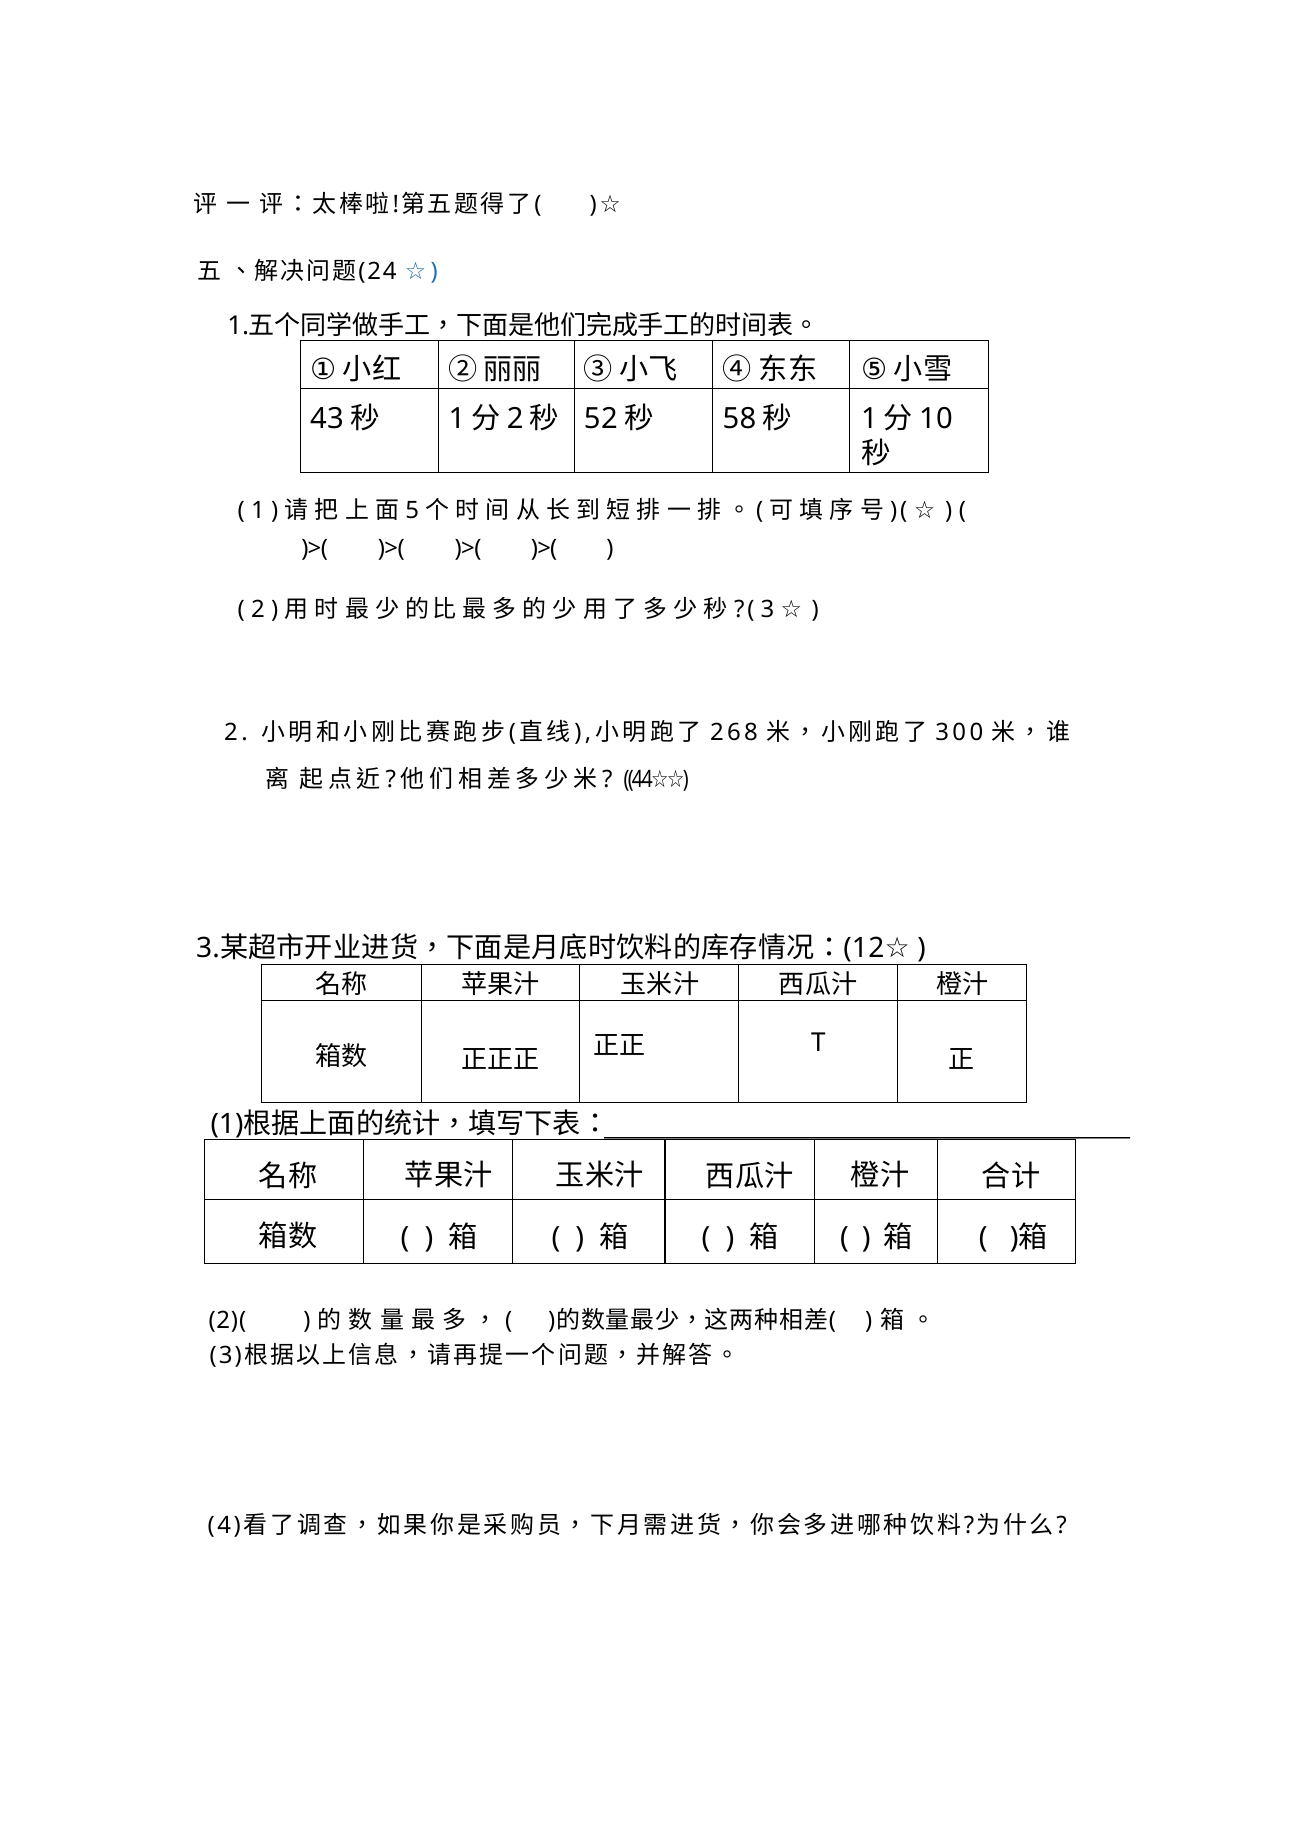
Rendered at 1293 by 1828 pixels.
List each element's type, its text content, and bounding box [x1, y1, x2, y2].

text 评 一 评：太棒啦!第五题得了( )☆ [194, 189, 1130, 219]
table_header 苹果汁 [364, 1140, 512, 1199]
table_header ⑤小雪 [850, 341, 988, 388]
table_header ④东东 [713, 341, 849, 388]
table_cell 正 [898, 1001, 1026, 1102]
table_cell ( ) 箱 [364, 1200, 512, 1263]
table_cell 58秒 [713, 389, 849, 472]
table_header 玉米汁 [580, 965, 738, 1000]
text 1.五个同学做手工，下面是他们完成手工的时间表。 [227, 309, 1130, 340]
table_header 名称 [262, 965, 421, 1000]
table_cell ( )箱 [938, 1200, 1075, 1263]
text (2)( ) 的 数 量 最 多 ， ( )的数量最少，这两种相差( ) 箱 。 [208, 1304, 1130, 1334]
table_cell ( ) 箱 [513, 1200, 664, 1263]
table_cell T [739, 1001, 897, 1102]
table_cell 52秒 [575, 389, 712, 472]
table_header ①小红 [301, 341, 438, 388]
table_cell 1分10秒 [850, 389, 988, 472]
table_header 西瓜汁 [666, 1140, 814, 1199]
table_cell ( ) 箱 [666, 1200, 814, 1263]
text (1)根据上面的统计，填写下表： [210, 1111, 1130, 1139]
text 3.某超市开业进货，下面是月底时饮料的库存情况：(12☆ ) [196, 930, 1130, 964]
table_header 橙汁 [898, 965, 1026, 1000]
text ( 2 ) 用 时 最 少 的 比 最 多 的 少 用 了 多 少 秒 ? ( 3 ☆ ) [237, 594, 1130, 623]
text ( 1 ) 请 把 上 面 5 个 时 间 从 长 到 短 排 一 排 。 ( 可 填 序 号 ) ( ☆ ) ( )>( )>( )>( )>( ) [237, 493, 974, 563]
table_cell 43秒 [301, 389, 438, 472]
text (3)根据以上信息，请再提一个问题，并解答。 [209, 1340, 1130, 1369]
table_header 橙汁 [815, 1140, 937, 1199]
table_header ③小飞 [575, 341, 712, 388]
table_header 合计 [938, 1140, 1075, 1199]
table_header ②丽丽 [439, 341, 574, 388]
table_cell 正正正 [422, 1001, 579, 1102]
table_cell 箱数 [205, 1200, 363, 1263]
table_header 玉米汁 [513, 1140, 664, 1199]
text 五 、解决问题(24 ☆) [197, 254, 1130, 286]
table_header 名称 [205, 1140, 363, 1199]
table_cell 1分2秒 [439, 389, 574, 472]
table_cell 箱数 [262, 1001, 421, 1102]
text (4)看了调查，如果你是采购员，下月需进货，你会多进哪种饮料?为什么? [207, 1509, 1130, 1539]
table_header 苹果汁 [422, 965, 579, 1000]
table_cell ( ) 箱 [815, 1200, 937, 1263]
text 2. 小明和小刚比赛跑步(直线),小明跑了268米，小刚跑了300米，谁离 起点近?他们相差多少米? ((44☆☆) [224, 714, 1096, 794]
table_header 西瓜汁 [739, 965, 897, 1000]
table_cell 正正 [580, 1001, 738, 1102]
